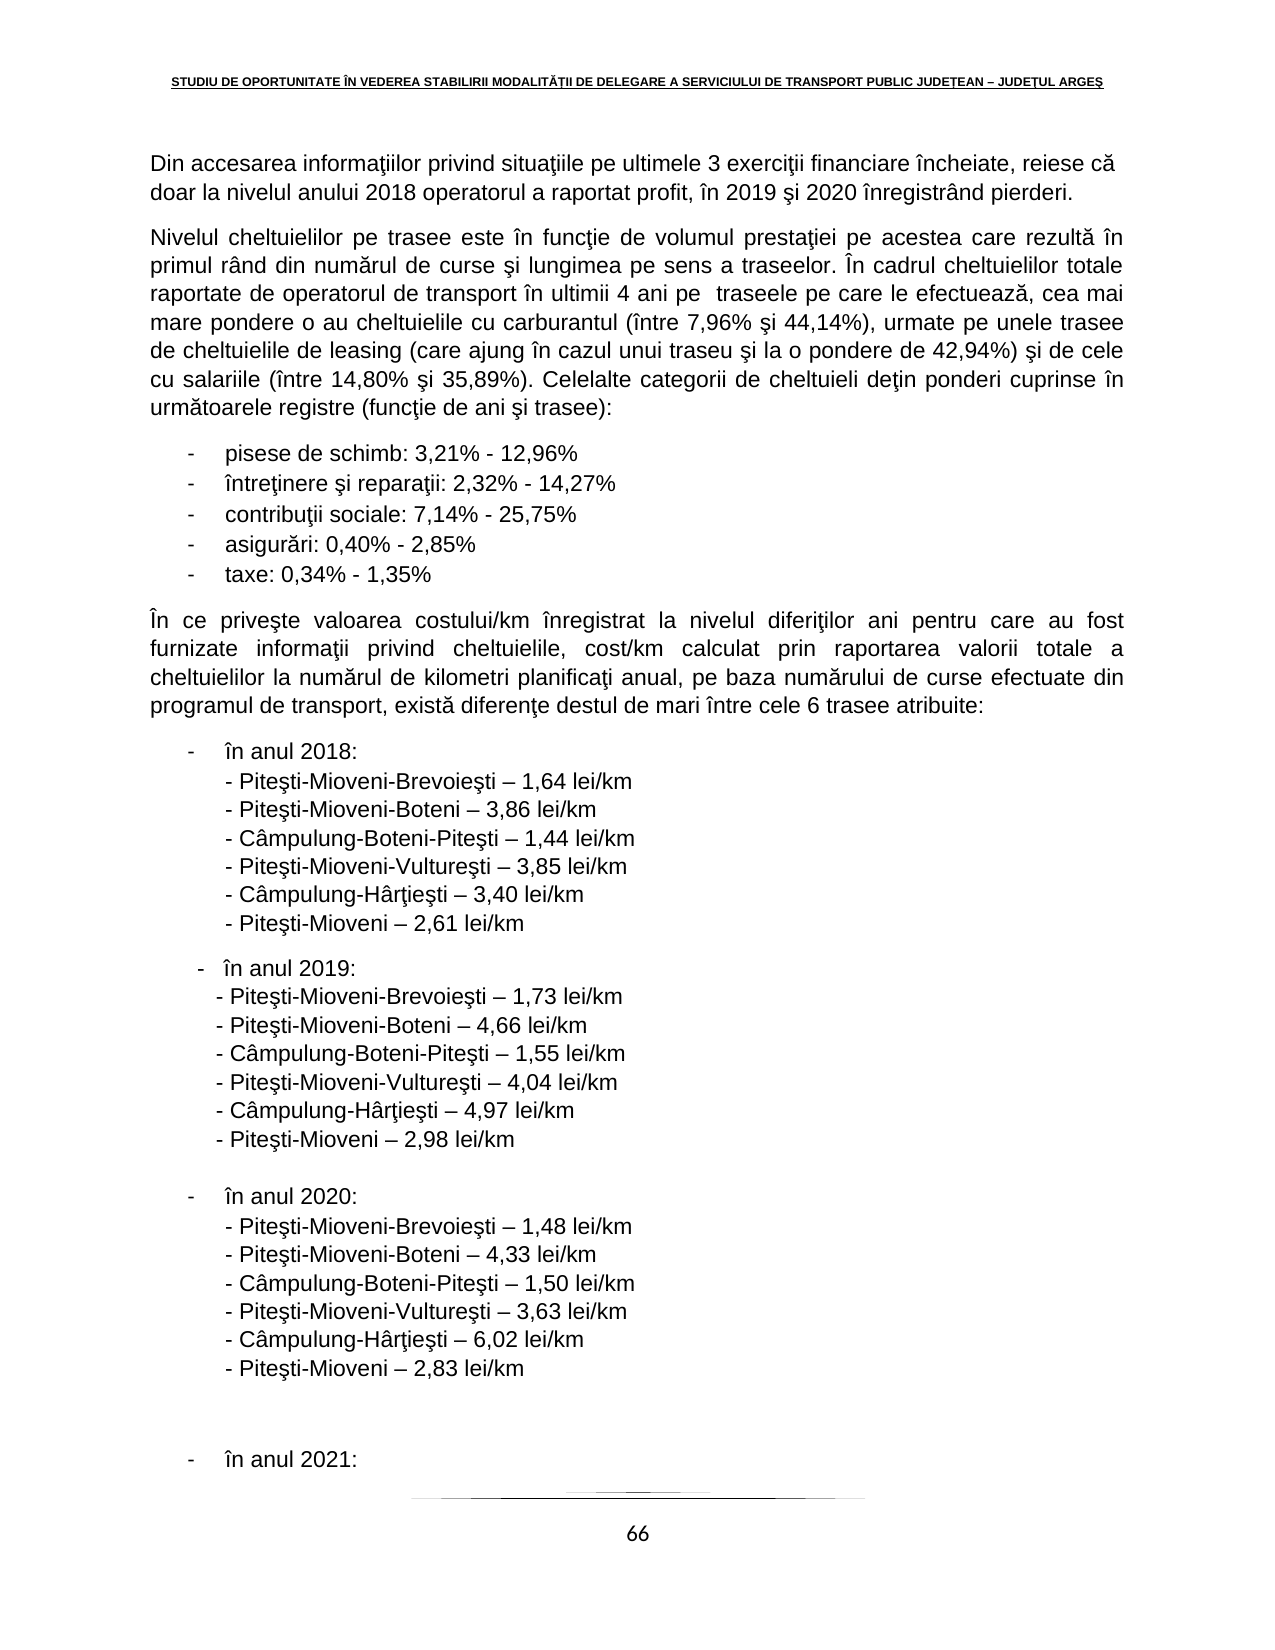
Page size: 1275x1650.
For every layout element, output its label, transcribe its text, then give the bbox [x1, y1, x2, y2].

text În ce priveşte valoarea costului/km înregistrat la nivelul diferiţilor ani pentru care au fost furnizate informaţii privind cheltuielile, cost/km calculat prin raportarea valorii totale a cheltuielilor la numărul de kilometri planificaţi anual, pe baza numărului de curse efectuate din programul de transport, există diferenţe destul de mari între cele 6 trasee atribuite: [150, 607, 1125, 719]
list - Piteşti-Mioveni-Brevoieşti – 1,73 lei/km [206, 983, 1125, 1010]
list contribuţii sociale: 7,14% - 25,75% [187, 500, 1125, 528]
list taxe: 0,34% - 1,35% [187, 560, 1125, 588]
text Nivelul cheltuielilor pe trasee este în funcţie de volumul prestaţiei pe acestea care rezultă în primul rând din numărul de curse şi lungimea pe sens a traseelor. În cadrul cheltuielilor totale raportate de operatorul de transport în ultimii 4 ani pe traseele pe care le efectuează, cea mai mare pondere o au cheltuielile cu carburantul (între 7,96% şi 44,14%), urmate pe unele trasee de cheltuielile de leasing (care ajung în cazul unui traseu şi la o pondere de 42,94%) şi de cele cu salariile (între 14,80% şi 35,89%). Celelalte categorii de cheltuieli deţin ponderi cuprinse în următoarele registre (funcţie de ani şi trasee): [150, 223, 1125, 421]
text - în anul 2019: [197, 955, 1125, 981]
list - Piteşti-Mioveni-Brevoieşti – 1,64 lei/km [225, 768, 1125, 794]
list - Câmpulung-Boteni-Piteşti – 1,50 lei/km [225, 1269, 1125, 1296]
list - Câmpulung-Boteni-Piteşti – 1,44 lei/km [225, 824, 1125, 851]
list - Piteşti-Mioveni – 2,83 lei/km [225, 1355, 1125, 1381]
list - Piteşti-Mioveni-Boteni – 4,33 lei/km [225, 1241, 1125, 1267]
list - Piteşti-Mioveni – 2,98 lei/km [216, 1126, 1125, 1152]
list - Piteşti-Mioveni-Brevoieşti – 1,48 lei/km [225, 1213, 1125, 1239]
list în anul 2020: [187, 1182, 1125, 1210]
text Din accesarea informaţiilor privind situaţiile pe ultimele 3 exerciţii financiare încheiate, reiese că doar la nivelul anului 2018 operatorul a raportat profit, în 2019 şi 2020 înregistrând pierderi. [150, 150, 1125, 205]
list - Piteşti-Mioveni – 2,61 lei/km [225, 910, 1125, 936]
list - Piteşti-Mioveni-Vultureşti – 3,63 lei/km [225, 1298, 1125, 1324]
list în anul 2018: [187, 737, 1125, 765]
list întreţinere şi reparaţii: 2,32% - 14,27% [187, 469, 1125, 497]
list - Piteşti-Mioveni-Vultureşti – 4,04 lei/km [216, 1069, 1125, 1095]
list - Câmpulung-Boteni-Piteşti – 1,55 lei/km [216, 1040, 1125, 1067]
list în anul 2021: [187, 1445, 1125, 1473]
list - Piteşti-Mioveni-Vultureşti – 3,85 lei/km [225, 853, 1125, 879]
list - Piteşti-Mioveni-Boteni – 3,86 lei/km [225, 796, 1125, 822]
list pisese de schimb: 3,21% - 12,96% [187, 439, 1125, 467]
list asigurări: 0,40% - 2,85% [187, 530, 1125, 558]
list - Câmpulung-Hârţieşti – 3,40 lei/km [225, 881, 1125, 908]
list - Câmpulung-Hârţieşti – 6,02 lei/km [225, 1326, 1125, 1353]
list - Piteşti-Mioveni-Boteni – 4,66 lei/km [216, 1012, 1125, 1038]
list - Câmpulung-Hârţieşti – 4,97 lei/km [216, 1097, 1125, 1123]
